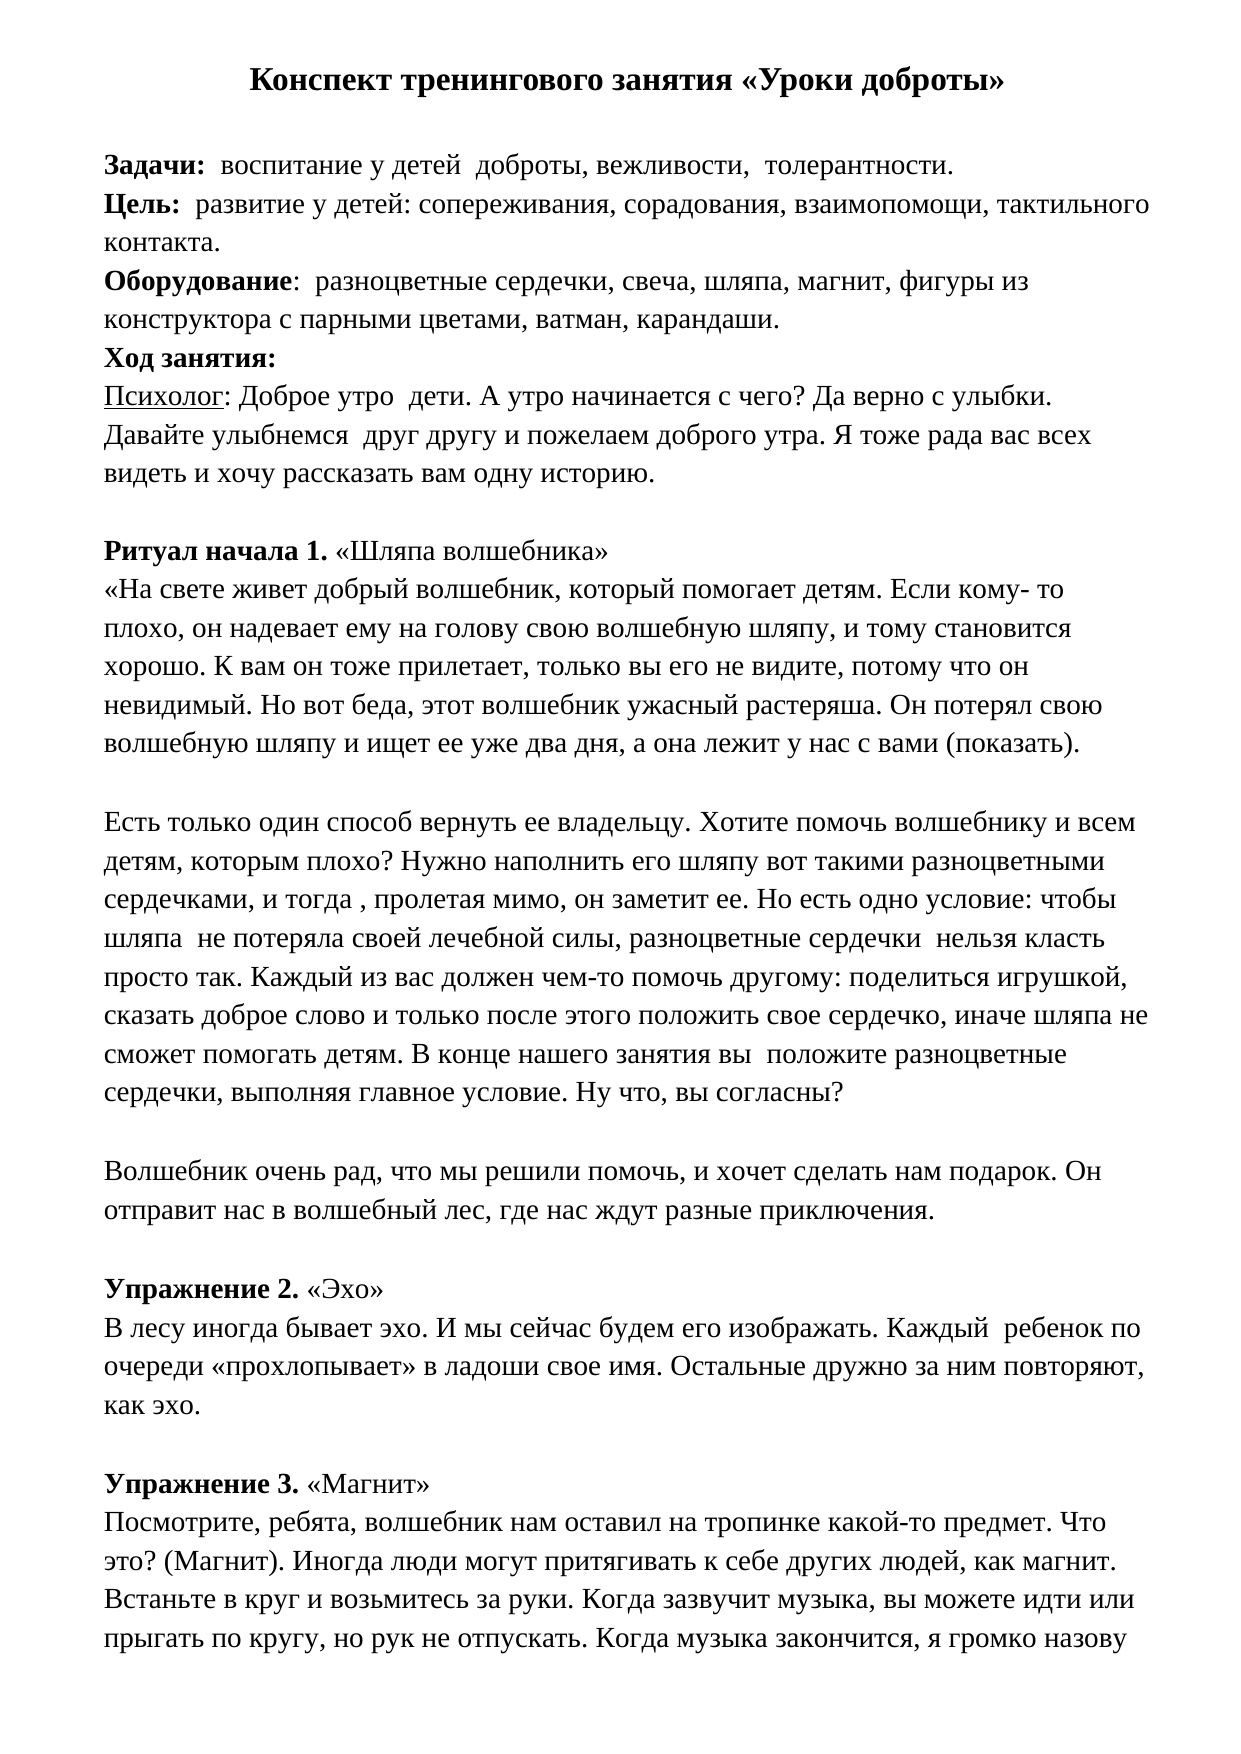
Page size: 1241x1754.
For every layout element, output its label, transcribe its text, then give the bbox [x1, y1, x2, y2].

text Упражнение 3. «Магнит» [103, 1466, 1152, 1499]
text В лесу иногда бывает эхо. И мы сейчас будем его изображать. Каждый ребенок по очереди «прохлопывает» в ладоши свое имя. Остальные дружно за ним повторяют, как эхо. [103, 1310, 1152, 1420]
text Ход занятия: [103, 340, 1152, 373]
text Психолог: Доброе утро дети. А утро начинается с чего? Да верно с улыбки. Давайте улыбнемся друг другу и пожелаем доброго утра. Я тоже рада вас всех видеть и хочу рассказать вам одну историю. [103, 378, 1152, 489]
text Волшебник очень рад, что мы решили помочь, и хочет сделать нам подарок. Он отправит нас в волшебный лес, где нас ждут разные приключения. [103, 1153, 1152, 1226]
text Конспект тренингового занятия «Уроки доброты» [103, 59, 1152, 97]
text «На свете живет добрый волшебник, который помогает детям. Если кому- то плохо, он надевает ему на голову свою волшебную шляпу, и тому становится хорошо. К вам он тоже прилетает, только вы его не видите, потому что он невидимый. Но вот беда, этот волшебник ужасный растеряша. Он потерял свою волшебную шляпу и ищет ее уже два дня, а она лежит у нас с вами (показать). [103, 571, 1152, 759]
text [103, 1504, 1152, 1654]
text Есть только один способ вернуть ее владельцу. Хотите помочь волшебнику и всем детям, которым плохо? Нужно наполнить его шляпу вот такими разноцветными сердечками, и тогда , пролетая мимо, он заметит ее. Но есть одно условие: чтобы шляпа не потеряла своей лечебной силы, разноцветные сердечки нельзя класть просто так. Каждый из вас должен чем-то помочь другому: поделиться игрушкой, сказать доброе слово и только после этого положить свое сердечко, иначе шляпа не сможет помогать детям. В конце нашего занятия вы положите разноцветные сердечки, выполняя главное условие. Ну что, вы согласны? [103, 804, 1152, 1108]
text Упражнение 2. «Эхо» [103, 1271, 1152, 1305]
text Цель: развитие у детей: сопереживания, сорадования, взаимопомощи, тактильного контакта. [103, 186, 1152, 258]
text Задачи: воспитание у детей доброты, вежливости, толерантности. [103, 147, 1152, 181]
text Оборудование: разноцветные сердечки, свеча, шляпа, магнит, фигуры из конструктора с парными цветами, ватман, карандаши. [103, 263, 1152, 335]
text Ритуал начала 1. «Шляпа волшебника» [103, 533, 1152, 566]
